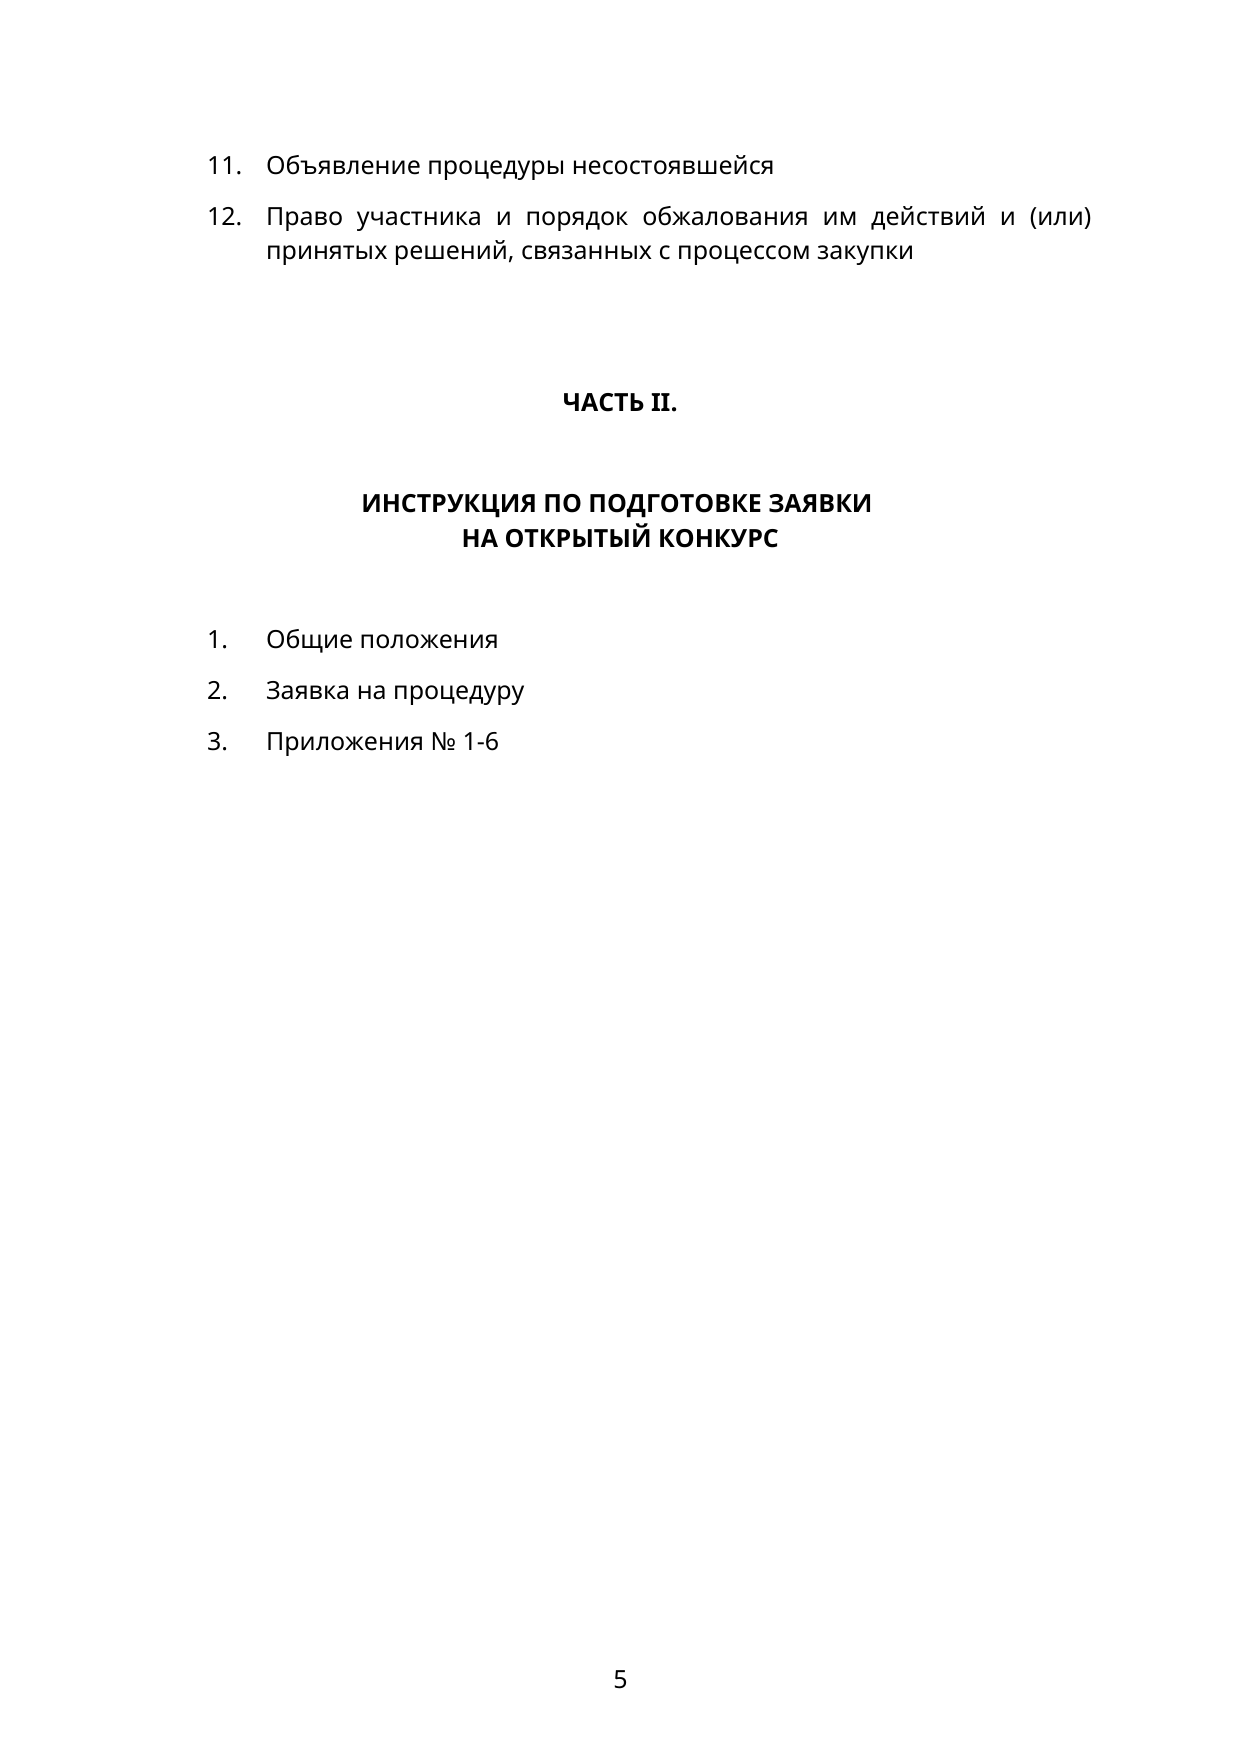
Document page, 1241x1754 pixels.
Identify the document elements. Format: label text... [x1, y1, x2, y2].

text 3. Приложения № 1-6 [207, 723, 1092, 757]
text 12. Право участника и порядок обжалования им действий и (или) принятых решений, связанных с процессом закупки [207, 198, 1092, 267]
text ИНСТРУКЦИЯ ПО ПОДГОТОВКЕ ЗАЯВКИ НА ОТКРЫТЫЙ КОНКУРС [148, 486, 1092, 554]
text 11. Объявление процедуры несостоявшейся [207, 148, 1092, 182]
text 2. Заявка на процедуру [207, 672, 1092, 706]
text 1. Общие положения [207, 622, 1092, 656]
text ЧАСТЬ II. [148, 385, 1092, 419]
